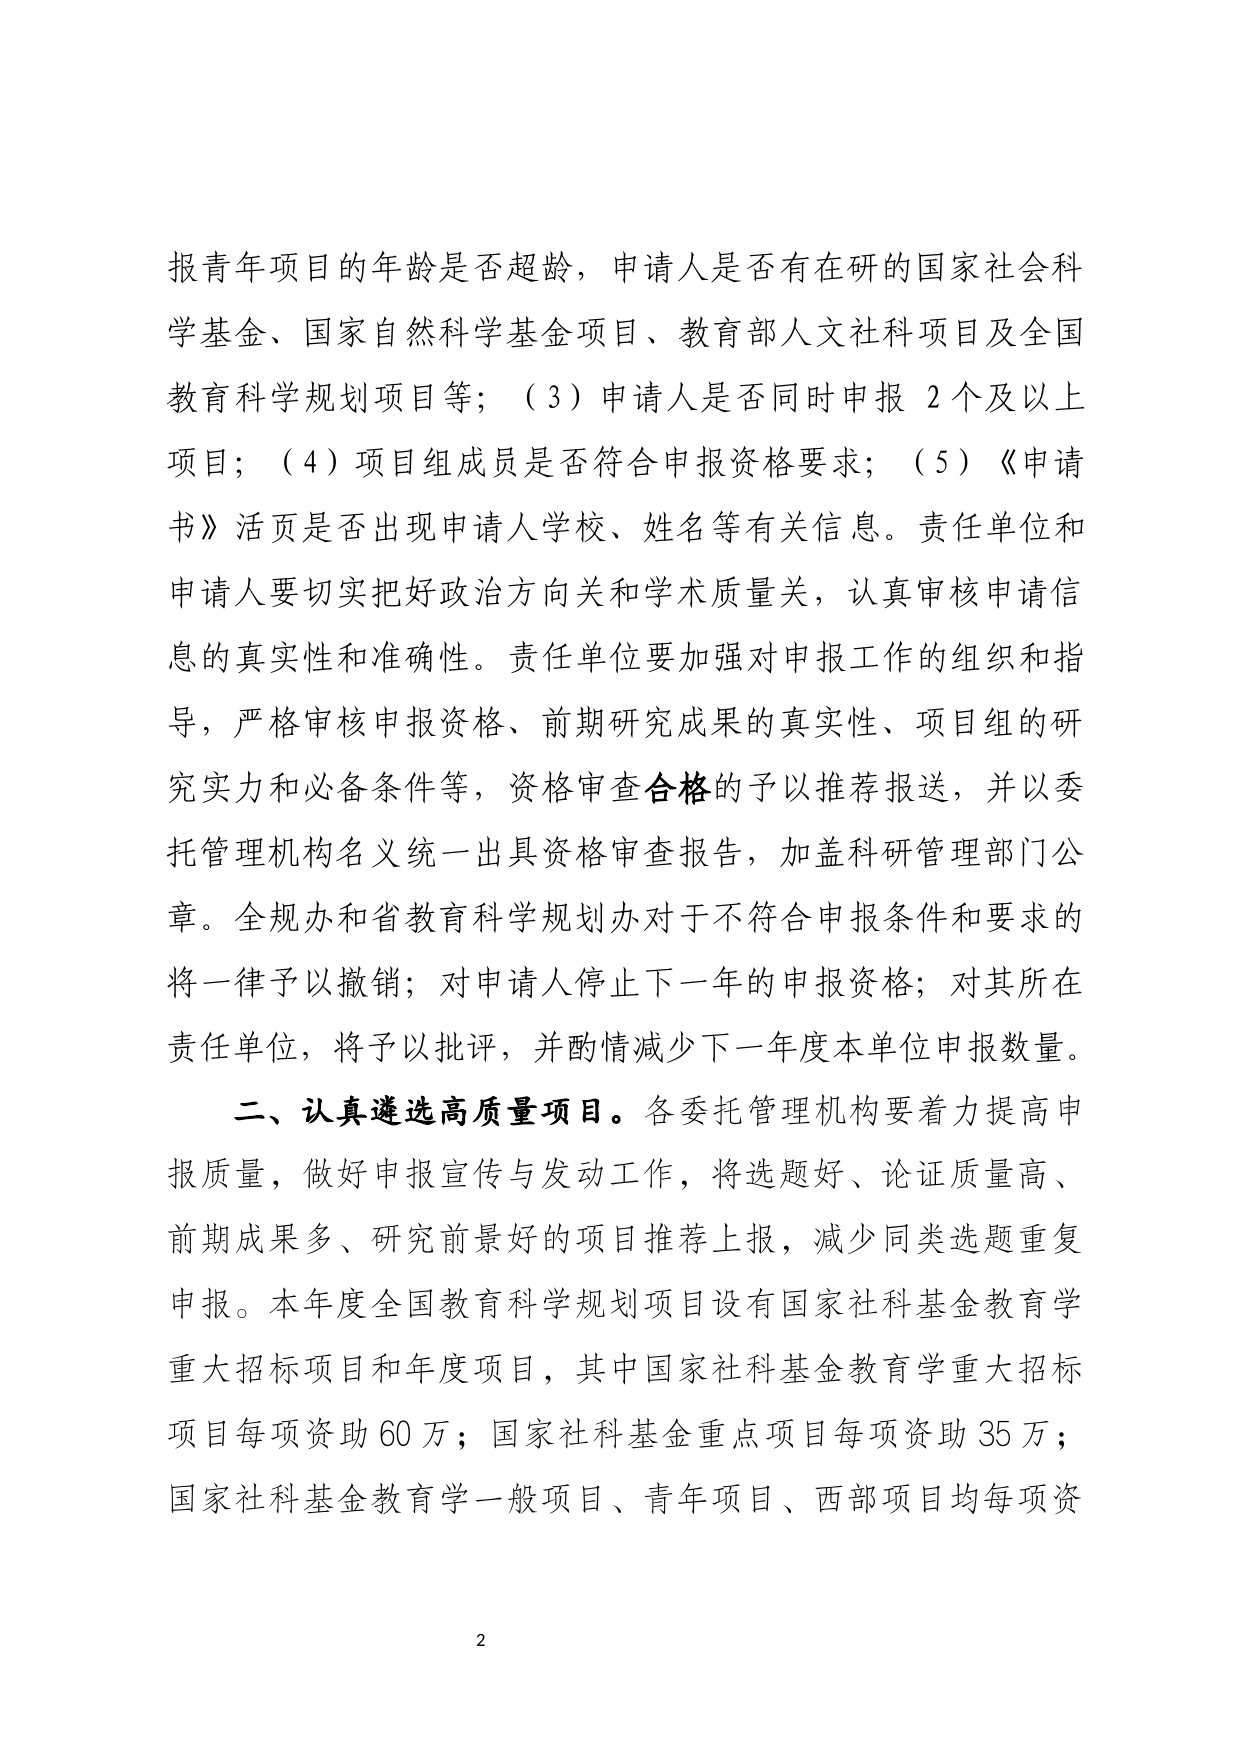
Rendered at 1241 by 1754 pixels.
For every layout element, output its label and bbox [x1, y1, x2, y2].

text [165, 1078, 1087, 1533]
text [165, 233, 1087, 1078]
